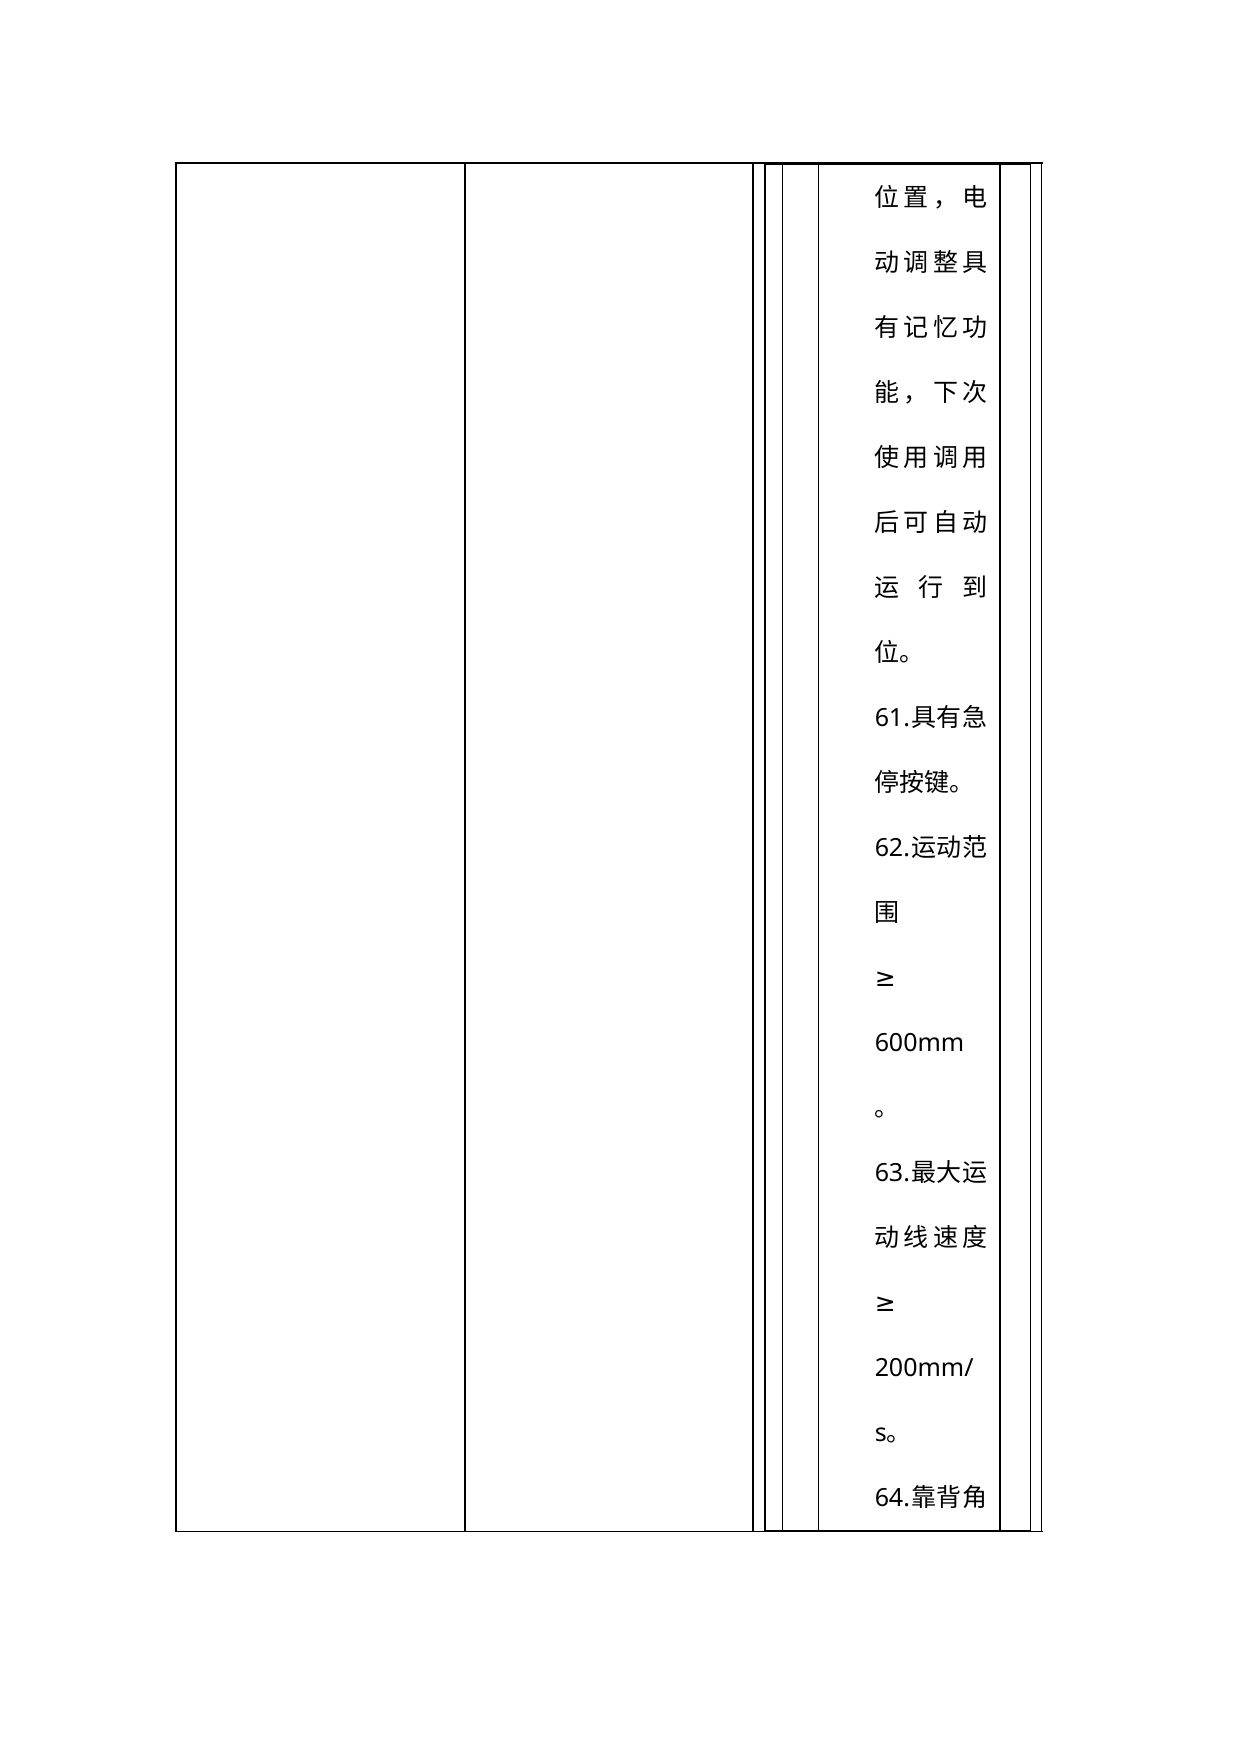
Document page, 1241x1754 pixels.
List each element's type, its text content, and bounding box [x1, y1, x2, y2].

table_cell [783, 165, 818, 1530]
table_cell [466, 164, 752, 1531]
table_cell [1031, 164, 1041, 1531]
table_cell [766, 165, 782, 1530]
table_cell [754, 164, 764, 1531]
table_cell 1 [177, 164, 464, 1531]
table_cell [819, 165, 999, 1530]
table_cell [1001, 165, 1030, 1530]
